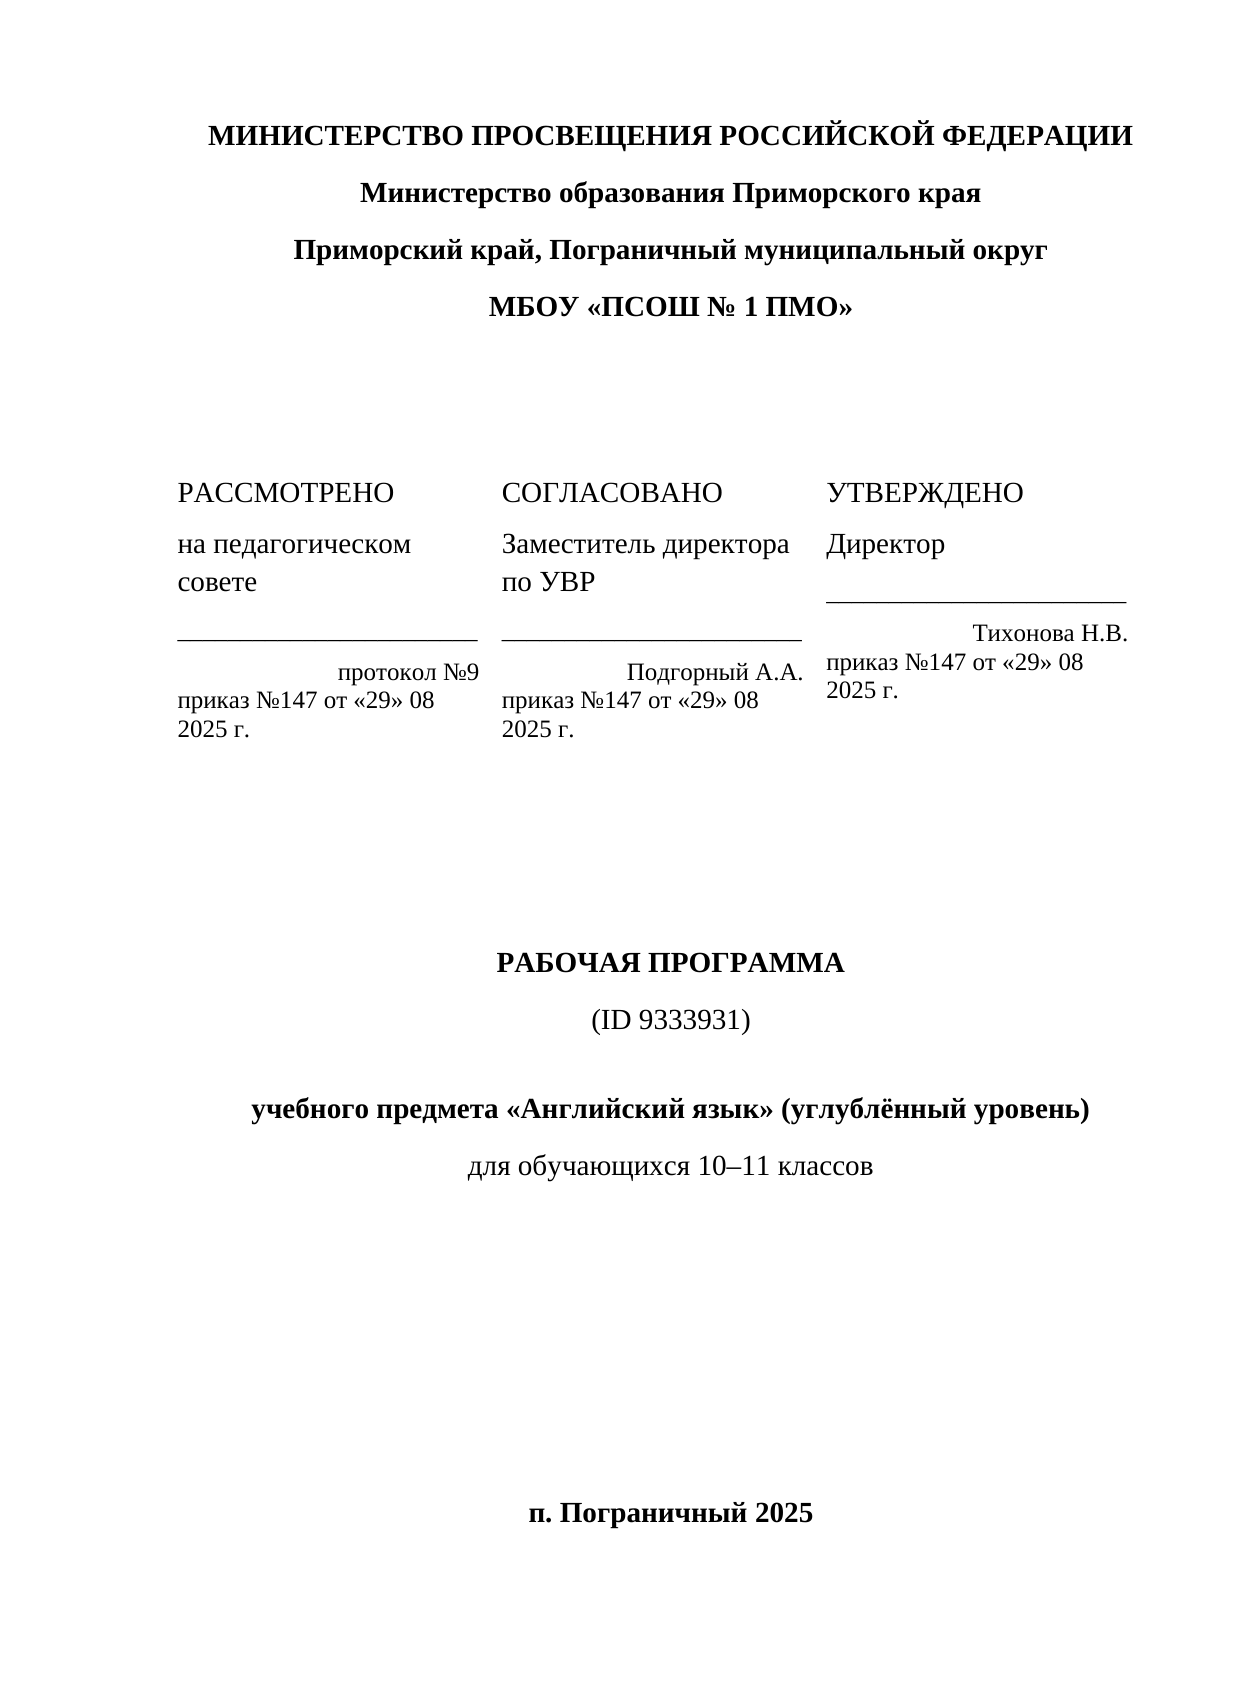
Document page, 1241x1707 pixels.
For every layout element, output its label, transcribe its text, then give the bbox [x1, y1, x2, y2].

text Приморский край, Пограничный муниципальный округ [190, 232, 1152, 266]
text (ID 9333931) [190, 1002, 1152, 1036]
table_header РАССМОТРЕНО на педагогическом совете ________________________ протокол №9 приказ №147 от «29» 08 2025 г. [166, 475, 490, 784]
text Министерство образования Приморского края [190, 175, 1152, 209]
text МБОУ «ПСОШ № 1 ПМО» [190, 289, 1152, 323]
table_header УТВЕРЖДЕНО Директор ________________________ Тихонова Н.В. приказ №147 от «29» 08 2025 г. [815, 475, 1139, 784]
text РАБОЧАЯ ПРОГРАММА [190, 945, 1152, 979]
text учебного предмета «Английский язык» (углублённый уровень) [190, 1091, 1152, 1125]
text для обучающихся 10–11 классов [190, 1148, 1152, 1182]
text п. Пограничный 2025 [190, 1495, 1152, 1528]
table_header СОГЛАСОВАНО Заместитель директора по УВР ________________________ Подгорный А.А. приказ №147 от «29» 08 2025 г. [490, 475, 815, 784]
text МИНИСТЕРСТВО ПРОСВЕЩЕНИЯ РОССИЙСКОЙ ФЕДЕРАЦИИ [190, 118, 1152, 152]
